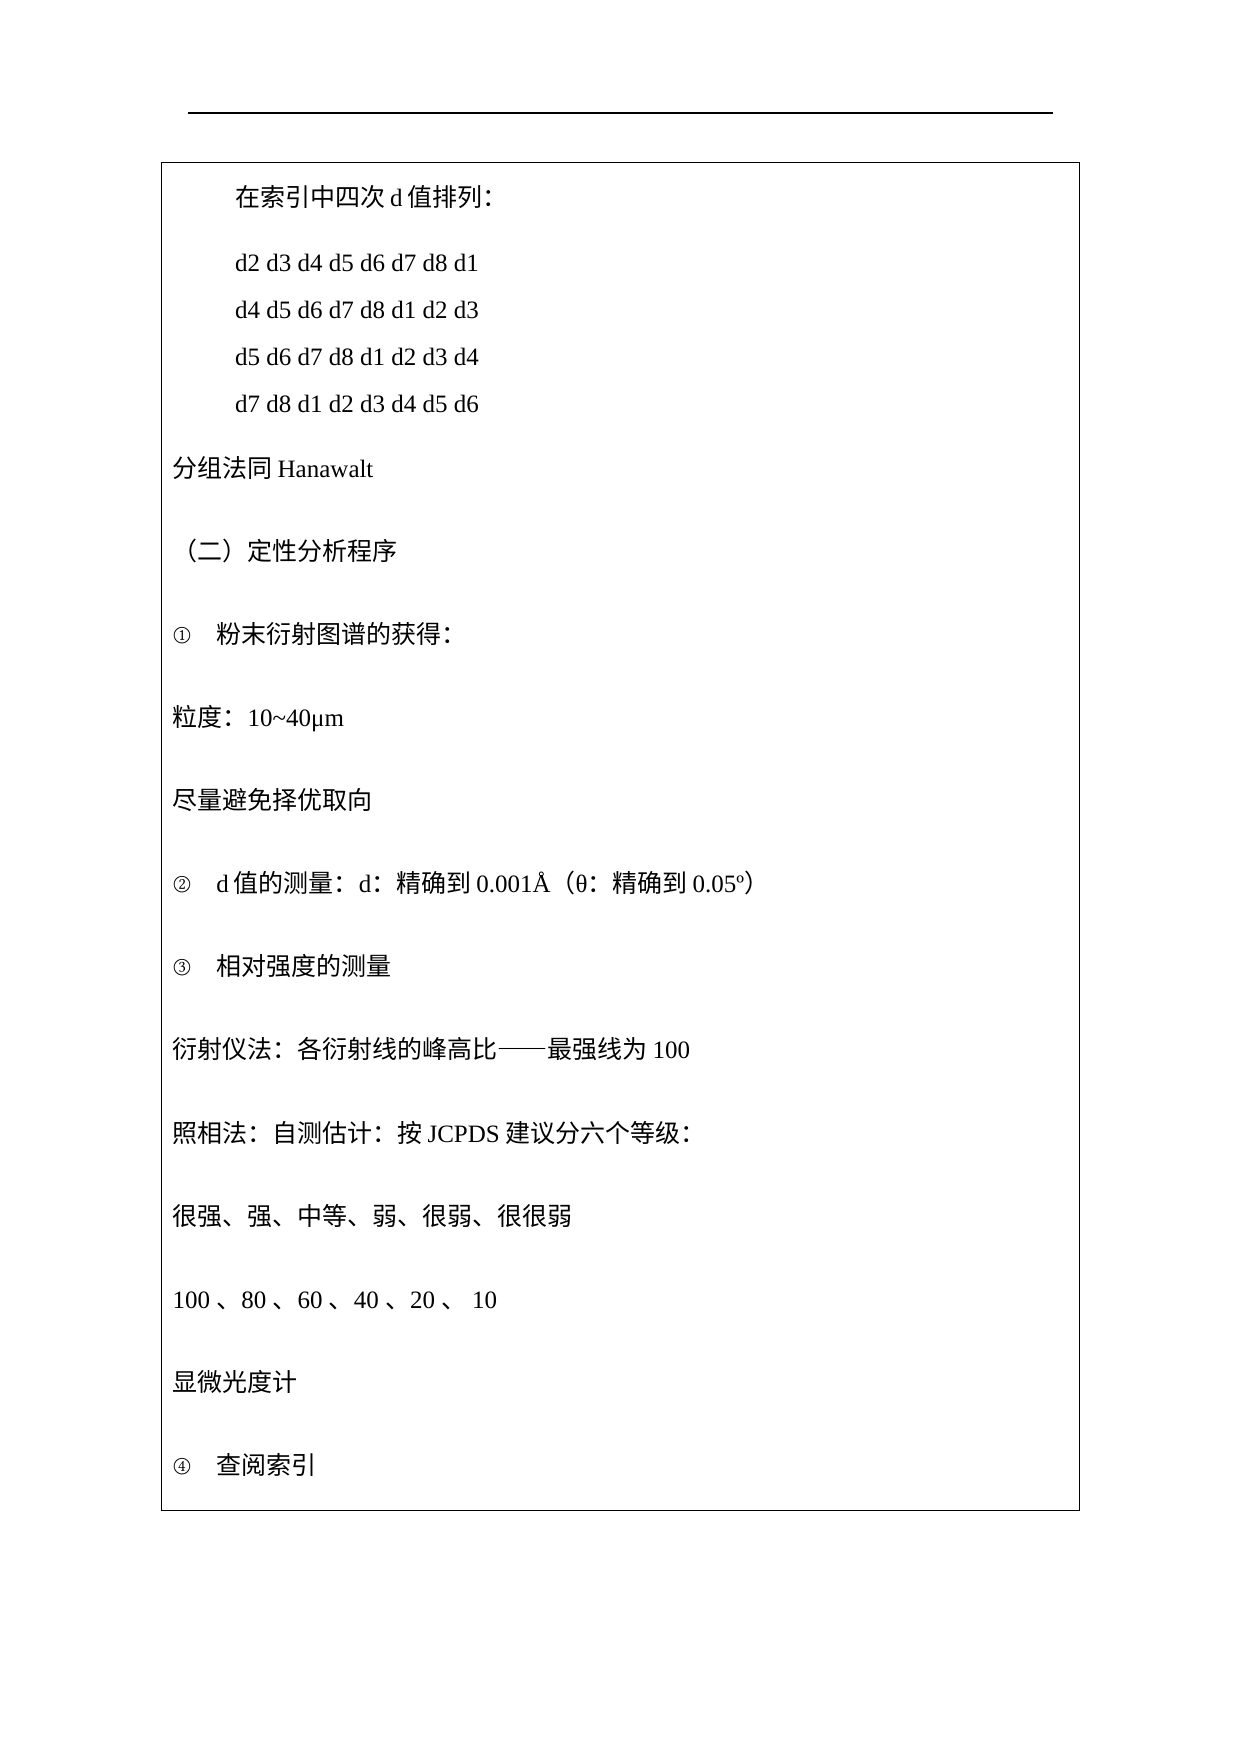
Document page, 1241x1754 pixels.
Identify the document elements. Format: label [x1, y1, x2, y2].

table_cell [162, 163, 1079, 1510]
